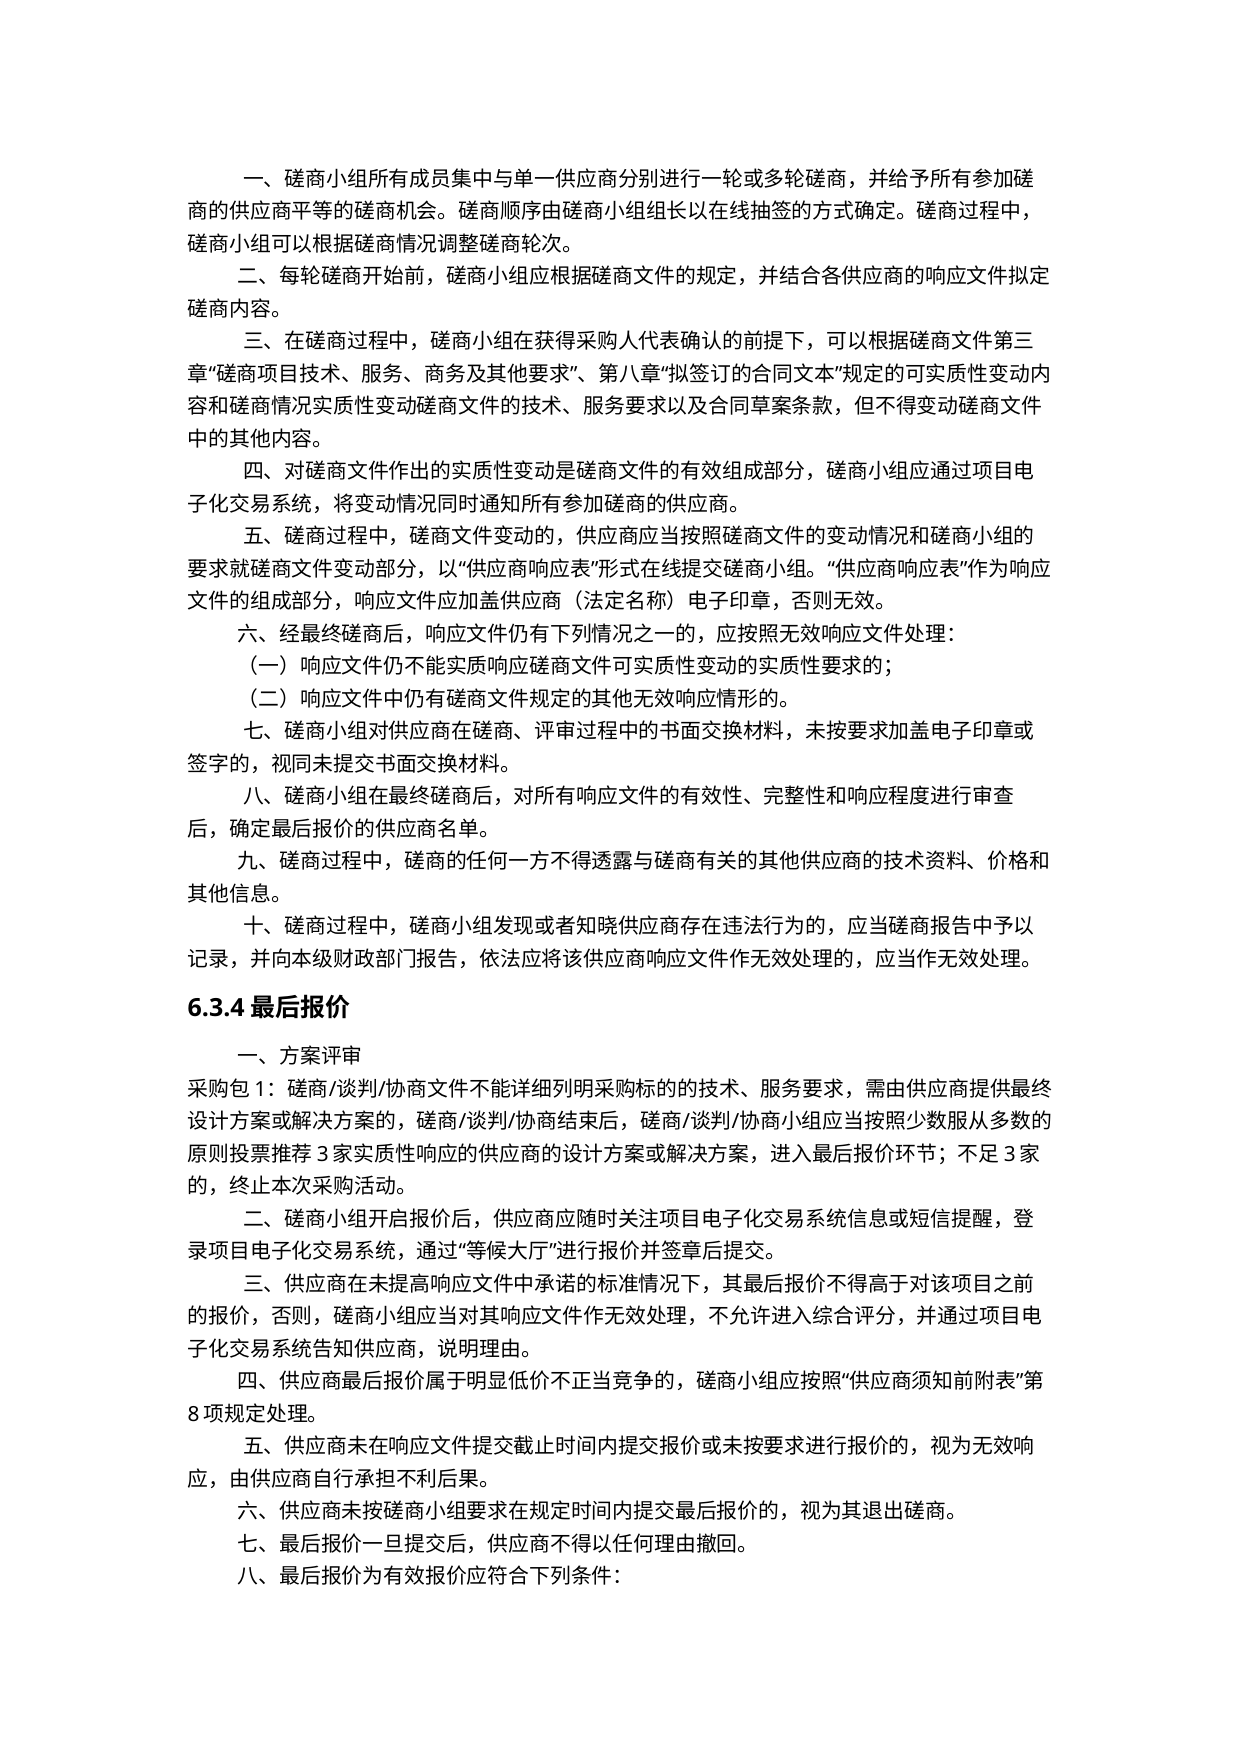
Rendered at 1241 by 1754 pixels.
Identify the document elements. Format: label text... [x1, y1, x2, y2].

text 采购包1：磋商/谈判/协商文件不能详细列明采购标的的技术、服务要求，需由供应商提供最终设计方案或解决方案的，磋商/谈判/协商结束后，磋商/谈判/协商小组应当按照少数服从多数的原则投票推荐3家实质性响应的供应商的设计方案或解决方案，进入最后报价环节；不足3家的，终止本次采购活动。 [187, 1072, 1053, 1202]
text 九、磋商过程中，磋商的任何一方不得透露与磋商有关的其他供应商的技术资料、价格和其他信息。 [187, 844, 1053, 909]
text 十、磋商过程中，磋商小组发现或者知晓供应商存在违法行为的，应当磋商报告中予以记录，并向本级财政部门报告，依法应将该供应商响应文件作无效处理的，应当作无效处理。 [187, 909, 1053, 974]
text 六、经最终磋商后，响应文件仍有下列情况之一的，应按照无效响应文件处理： [187, 617, 1053, 649]
text 二、磋商小组开启报价后，供应商应随时关注项目电子化交易系统信息或短信提醒，登录项目电子化交易系统，通过“等候大厅”进行报价并签章后提交。 [187, 1202, 1053, 1267]
text 八、最后报价为有效报价应符合下列条件： [187, 1559, 1053, 1592]
text 四、供应商最后报价属于明显低价不正当竞争的，磋商小组应按照“供应商须知前附表”第8项规定处理。 [187, 1364, 1053, 1429]
text 七、最后报价一旦提交后，供应商不得以任何理由撤回。 [187, 1527, 1053, 1559]
text 七、磋商小组对供应商在磋商、评审过程中的书面交换材料，未按要求加盖电子印章或签字的，视同未提交书面交换材料。 [187, 714, 1053, 779]
text 五、供应商未在响应文件提交截止时间内提交报价或未按要求进行报价的，视为无效响应，由供应商自行承担不利后果。 [187, 1429, 1053, 1494]
text 一、方案评审 [187, 1039, 1053, 1072]
text 六、供应商未按磋商小组要求在规定时间内提交最后报价的，视为其退出磋商。 [187, 1494, 1053, 1527]
text 三、供应商在未提高响应文件中承诺的标准情况下，其最后报价不得高于对该项目之前的报价，否则，磋商小组应当对其响应文件作无效处理，不允许进入综合评分，并通过项目电子化交易系统告知供应商，说明理由。 [187, 1267, 1053, 1364]
text 6.3.4最后报价 [187, 974, 1053, 1039]
text （一）响应文件仍不能实质响应磋商文件可实质性变动的实质性要求的； [187, 649, 1053, 682]
text 三、在磋商过程中，磋商小组在获得采购人代表确认的前提下，可以根据磋商文件第三章“磋商项目技术、服务、商务及其他要求”、第八章“拟签订的合同文本”规定的可实质性变动内容和磋商情况实质性变动磋商文件的技术、服务要求以及合同草案条款，但不得变动磋商文件中的其他内容。 [187, 324, 1053, 454]
text （二）响应文件中仍有磋商文件规定的其他无效响应情形的。 [187, 682, 1053, 714]
text 二、每轮磋商开始前，磋商小组应根据磋商文件的规定，并结合各供应商的响应文件拟定磋商内容。 [187, 259, 1053, 324]
text 一、磋商小组所有成员集中与单一供应商分别进行一轮或多轮磋商，并给予所有参加磋商的供应商平等的磋商机会。磋商顺序由磋商小组组长以在线抽签的方式确定。磋商过程中，磋商小组可以根据磋商情况调整磋商轮次。 [187, 162, 1053, 259]
text 五、磋商过程中，磋商文件变动的，供应商应当按照磋商文件的变动情况和磋商小组的要求就磋商文件变动部分，以“供应商响应表”形式在线提交磋商小组。“供应商响应表”作为响应文件的组成部分，响应文件应加盖供应商（法定名称）电子印章，否则无效。 [187, 519, 1053, 617]
text 四、对磋商文件作出的实质性变动是磋商文件的有效组成部分，磋商小组应通过项目电子化交易系统，将变动情况同时通知所有参加磋商的供应商。 [187, 454, 1053, 519]
text 八、磋商小组在最终磋商后，对所有响应文件的有效性、完整性和响应程度进行审查后，确定最后报价的供应商名单。 [187, 779, 1053, 844]
